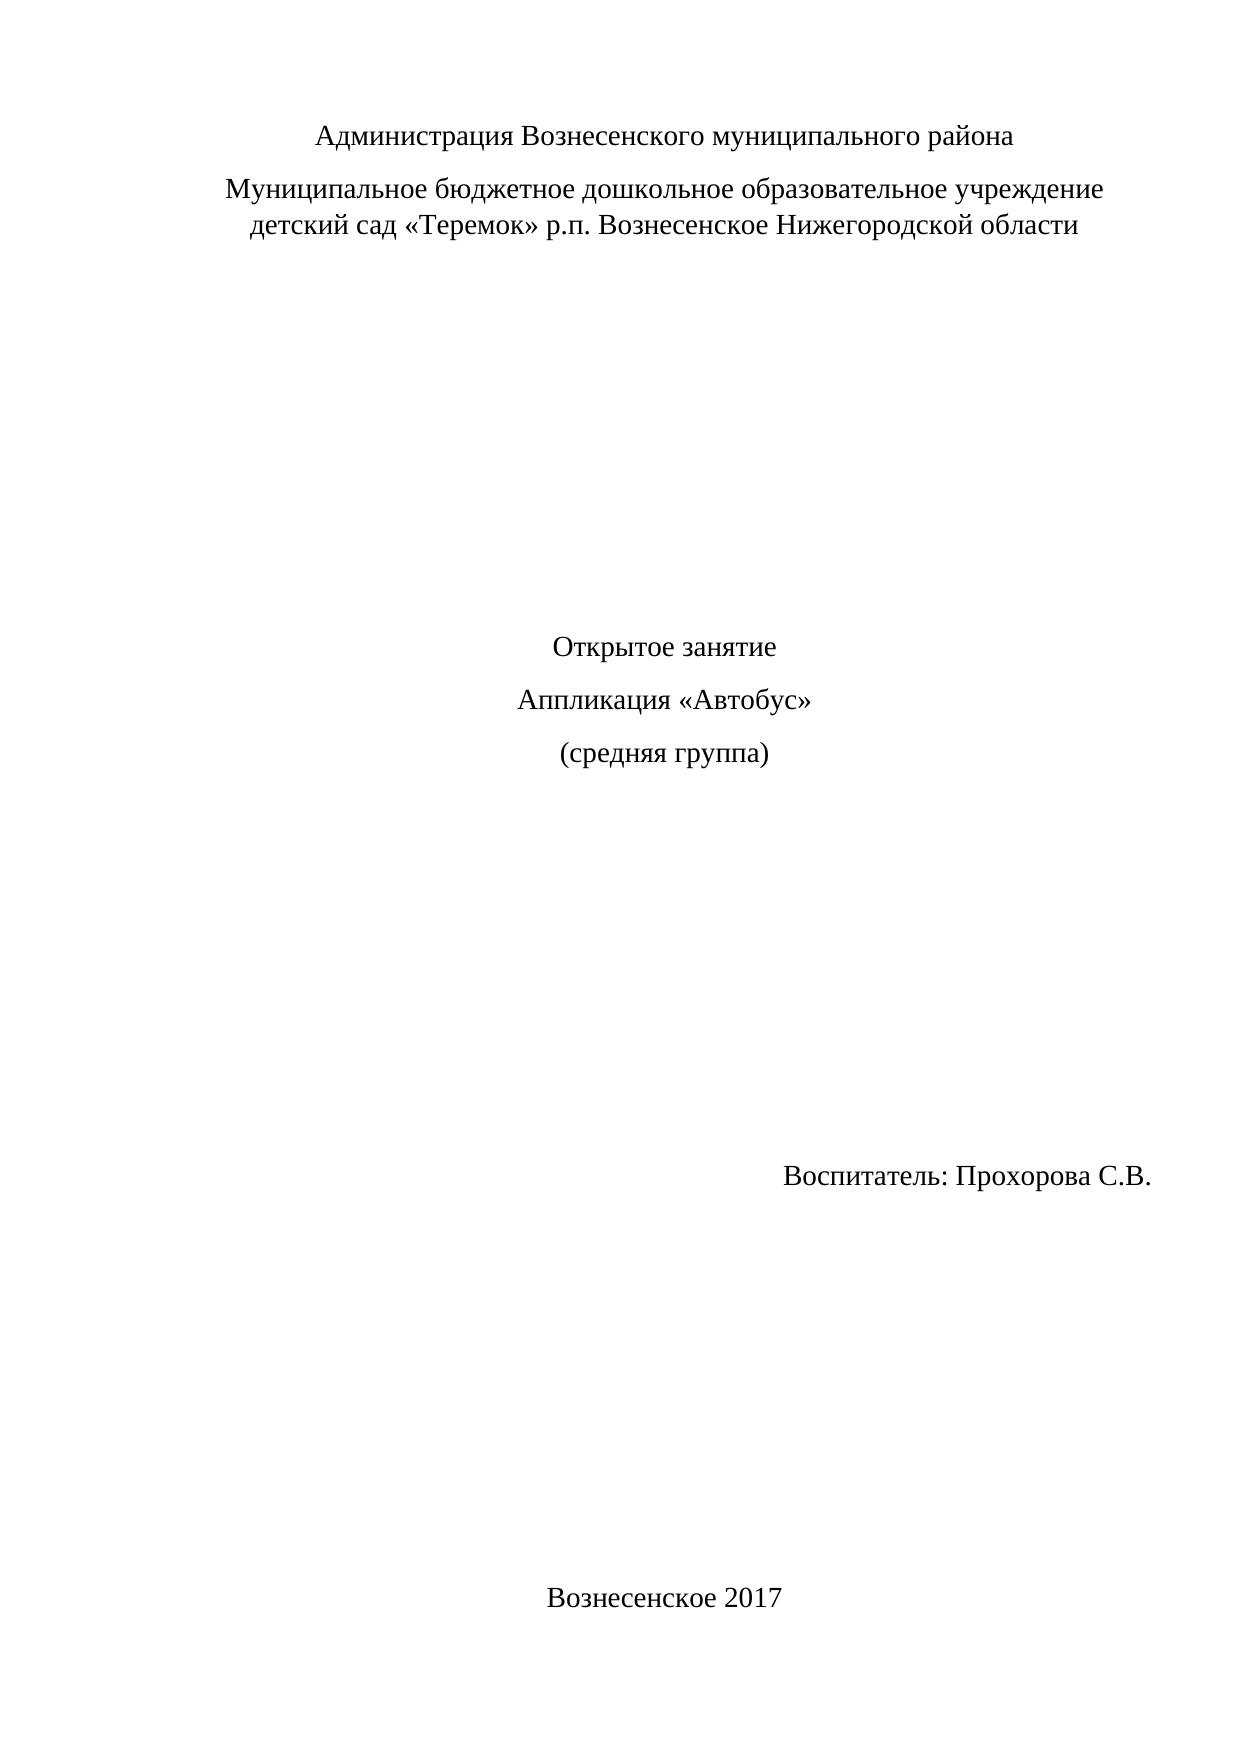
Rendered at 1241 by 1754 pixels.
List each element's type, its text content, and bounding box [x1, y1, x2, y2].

text Муниципальное бюджетное дошкольное образовательное учреждение детский сад «Теремок» р.п. Вознесенское Нижегородской области [177, 171, 1152, 241]
text Администрация Вознесенского муниципального района [177, 118, 1152, 152]
text Аппликация «Автобус» [177, 682, 1152, 716]
text Воспитатель: Прохорова С.В. [177, 1158, 1152, 1191]
text (средняя группа) [177, 735, 1152, 769]
text Открытое занятие [177, 629, 1152, 663]
text Вознесенское 2017 [177, 1580, 1152, 1614]
